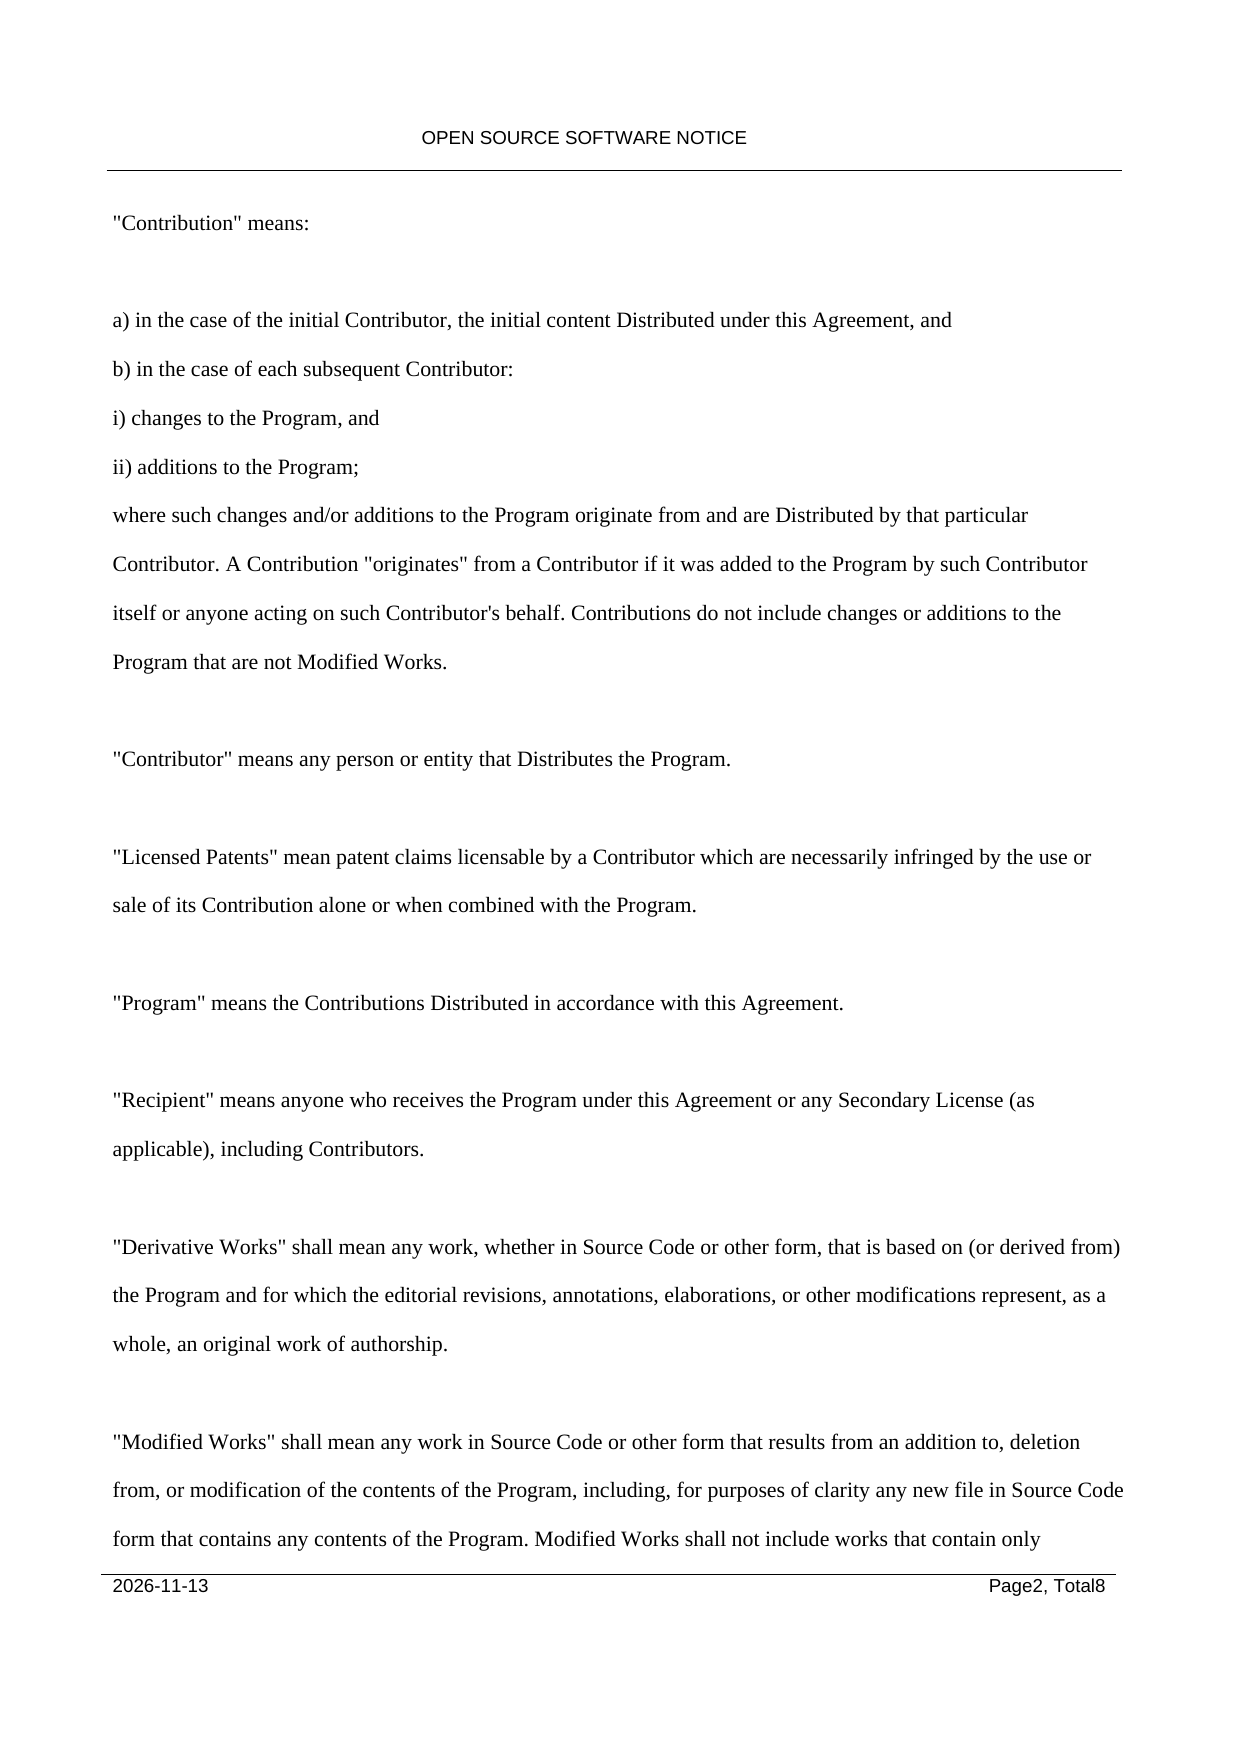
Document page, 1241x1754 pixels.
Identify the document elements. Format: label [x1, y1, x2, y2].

text [112, 206, 1128, 1555]
